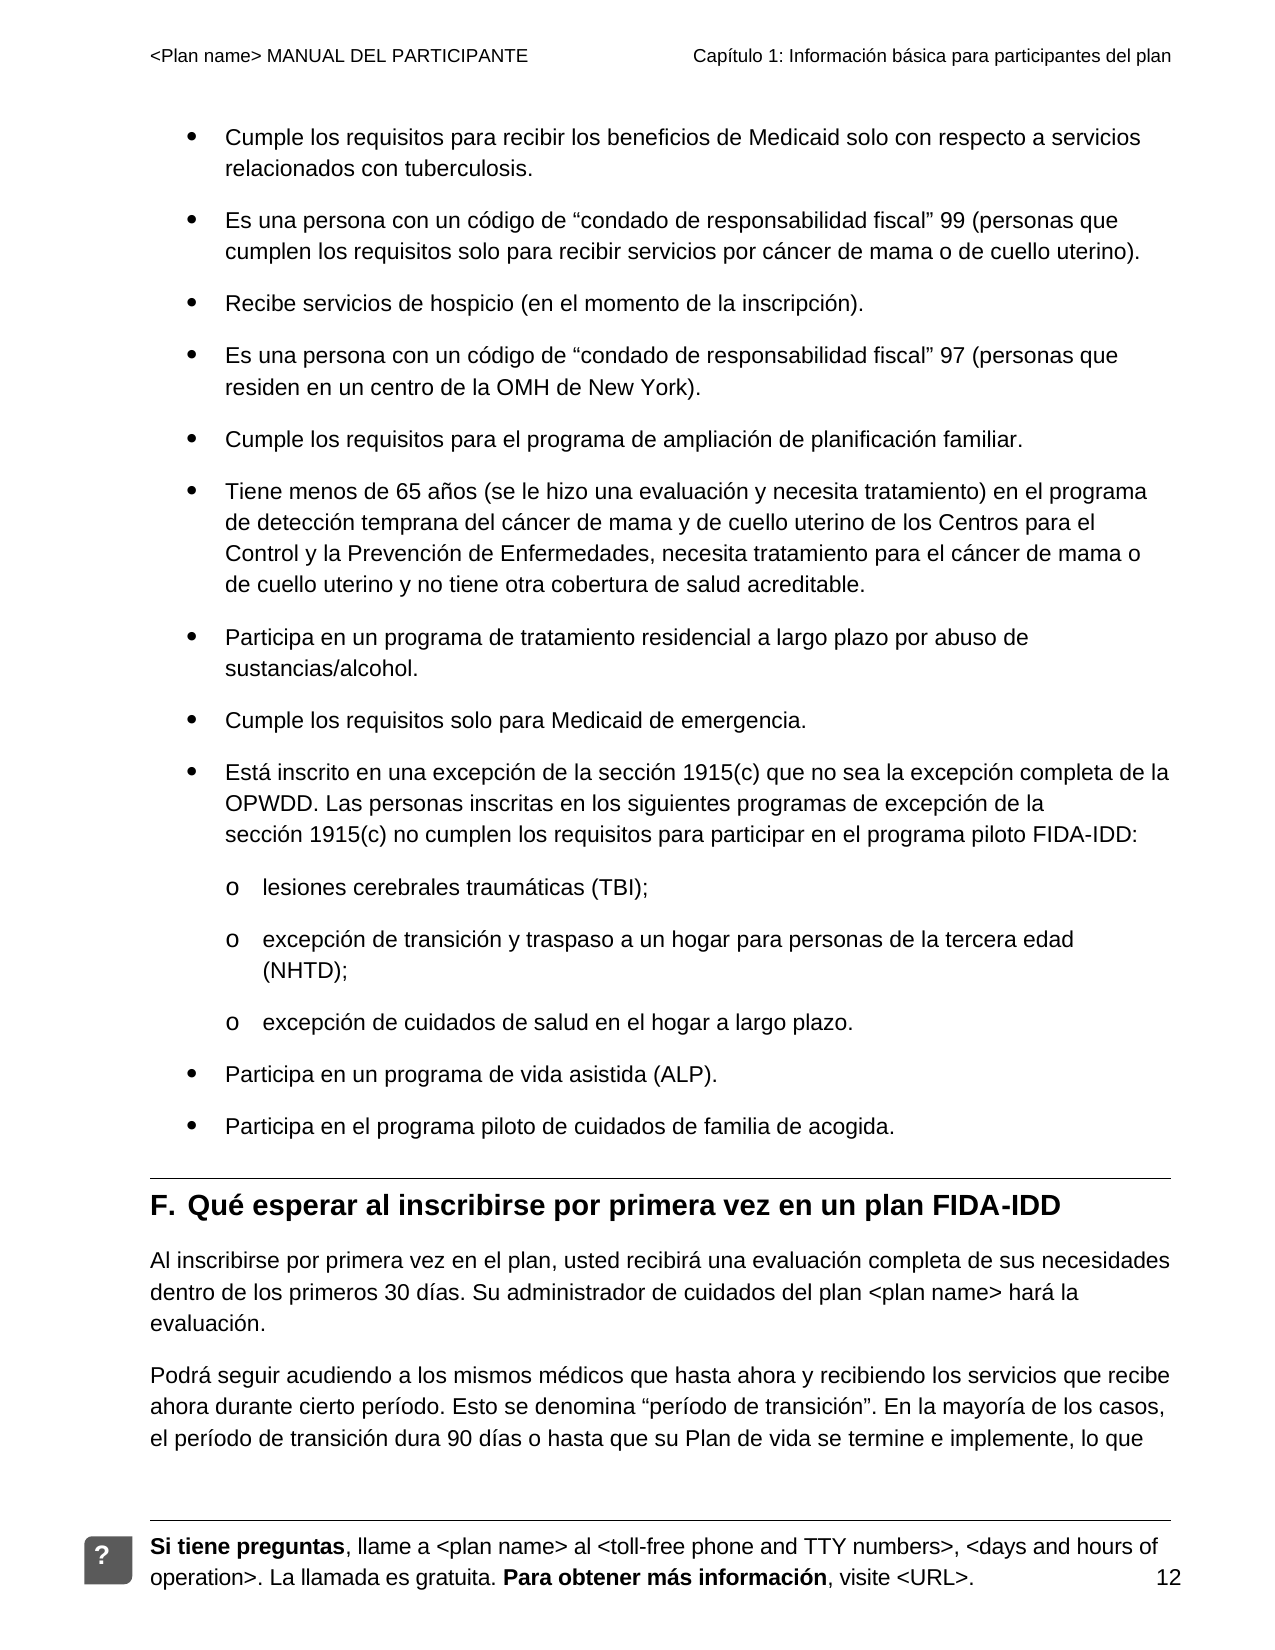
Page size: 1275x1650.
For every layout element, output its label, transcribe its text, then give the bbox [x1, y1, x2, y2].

list Participa en el programa piloto de cuidados de familia de acogida. [187, 1109, 1171, 1141]
list excepción de transición y traspaso a un hogar para personas de la tercera edad (NHTD); [225, 922, 1096, 984]
list Participa en un programa de tratamiento residencial a largo plazo por abuso de sustancias/alcohol. [187, 620, 1171, 682]
list Cumple los requisitos para recibir los beneficios de Medicaid solo con respecto a servicios relacionados con tuberculosis. [187, 120, 1171, 182]
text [150, 1358, 1171, 1452]
list lesiones cerebrales traumáticas (TBI); [225, 870, 1096, 901]
list Cumple los requisitos solo para Medicaid de emergencia. [187, 703, 1171, 734]
list Está inscrito en una excepción de la sección 1915(c) que no sea la excepción completa de la OPWDD. Las personas inscritas en los siguientes programas de excepción de la sección 1915(c) no cumplen los requisitos para participar en el programa piloto FIDA-IDD: [187, 755, 1171, 849]
list Recibe servicios de hospicio (en el momento de la inscripción). [187, 287, 1171, 318]
list Es una persona con un código de “condado de responsabilidad fiscal” 99 (personas que cumplen los requisitos solo para recibir servicios por cáncer de mama o de cuello uterino). [187, 203, 1171, 266]
text Al inscribirse por primera vez en el plan, usted recibirá una evaluación completa de sus necesidades dentro de los primeros 30 días. Su administrador de cuidados del plan <plan name> hará la evaluación. [150, 1244, 1171, 1338]
list excepción de cuidados de salud en el hogar a largo plazo. [225, 1005, 1096, 1037]
list Cumple los requisitos para el programa de ampliación de planificación familiar. [187, 422, 1171, 453]
list Participa en un programa de vida asistida (ALP). [187, 1057, 1171, 1089]
list Tiene menos de 65 años (se le hizo una evaluación y necesita tratamiento) en el programa de detección temprana del cáncer de mama y de cuello uterino de los Centros para el Control y la Prevención de Enfermedades, necesita tratamiento para el cáncer de mama o de cuello uterino y no tiene otra cobertura de salud acreditable. [187, 474, 1171, 599]
list Es una persona con un código de “condado de responsabilidad fiscal” 97 (personas que residen en un centro de la OMH de New York). [187, 339, 1171, 401]
subtitle Qué esperar al inscribirse por primera vez en un plan FIDA-IDD [150, 1179, 1171, 1223]
